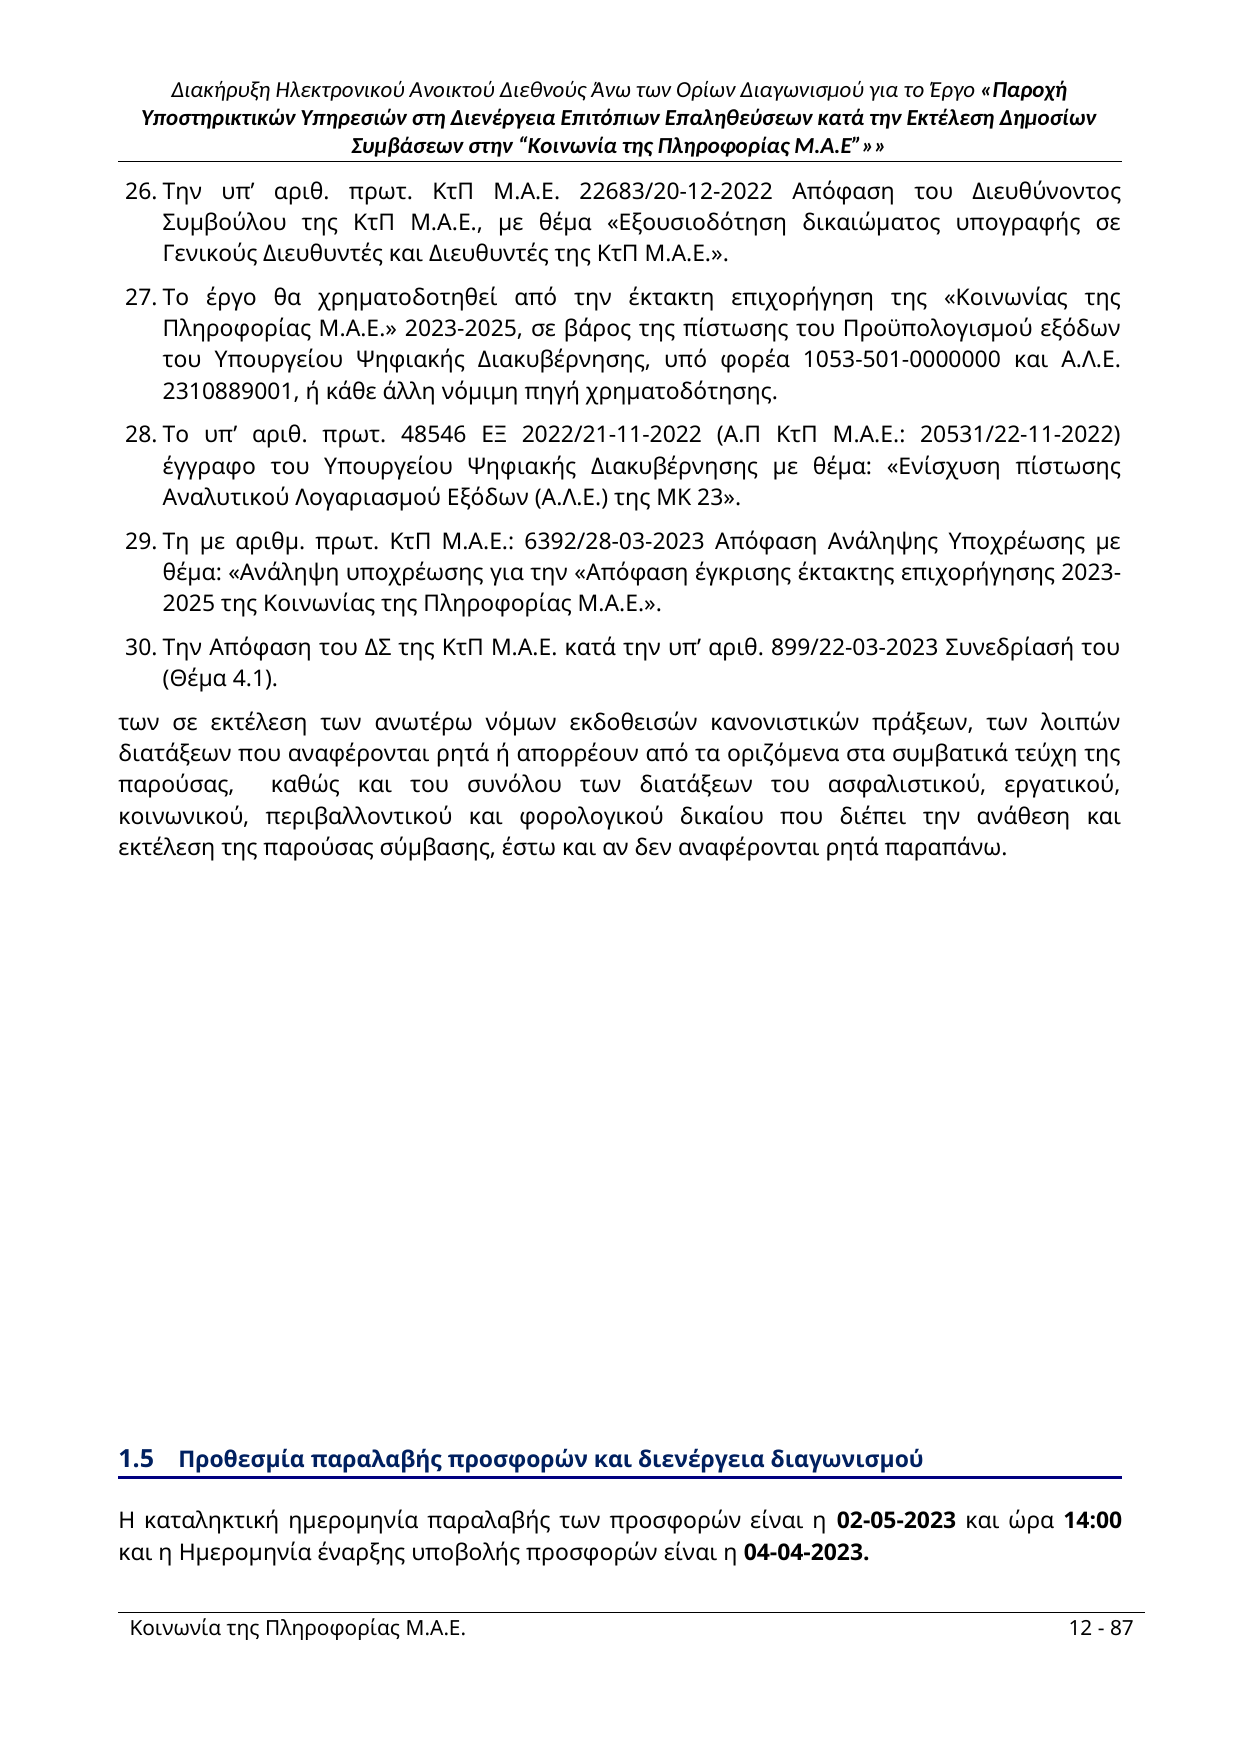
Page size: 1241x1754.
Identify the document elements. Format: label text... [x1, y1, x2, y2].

subtitle Προθεσμία παραλαβής προσφορών και διενέργεια διαγωνισμού [118, 1440, 1122, 1476]
list Την Απόφαση του ΔΣ της ΚτΠ Μ.Α.Ε. κατά την υπ’ αριθ. 899/22-03-2023 Συνεδρίασή του (Θέμα 4.1). [125, 631, 1122, 693]
text των σε εκτέλεση των ανωτέρω νόμων εκδοθεισών κανονιστικών πράξεων, των λοιπών διατάξεων που αναφέρονται ρητά ή απορρέουν από τα οριζόμενα στα συμβατικά τεύχη της παρούσας, καθώς και του συνόλου των διατάξεων του ασφαλιστικού, εργατικού, κοινωνικού, περιβαλλοντικού και φορολογικού δικαίου που διέπει την ανάθεση και εκτέλεση της παρούσας σύμβασης, έστω και αν δεν αναφέρονται ρητά παραπάνω. [118, 706, 1122, 862]
list Το έργο θα χρηματοδοτηθεί από την έκτακτη επιχορήγηση της «Κοινωνίας της Πληροφορίας Μ.Α.Ε.» 2023-2025, σε βάρος της πίστωσης του Προϋπολογισμού εξόδων του Υπουργείου Ψηφιακής Διακυβέρνησης, υπό φορέα 1053-501-0000000 και Α.Λ.Ε. 2310889001, ή κάθε άλλη νόμιμη πηγή χρηματοδότησης. [125, 281, 1122, 406]
text Η καταληκτική ημερομηνία παραλαβής των προσφορών είναι η 02-05-2023 και ώρα 14:00 και η Ημερομηνία έναρξης υποβολής προσφορών είναι η 04-04-2023. [118, 1504, 1122, 1567]
list Το υπ’ αριθ. πρωτ. 48546 ΕΞ 2022/21-11-2022 (Α.Π ΚτΠ Μ.Α.Ε.: 20531/22-11-2022) έγγραφο του Υπουργείου Ψηφιακής Διακυβέρνησης με θέμα: «Ενίσχυση πίστωσης Αναλυτικού Λογαριασμού Εξόδων (Α.Λ.Ε.) της ΜΚ 23». [125, 418, 1122, 512]
list Τη με αριθμ. πρωτ. ΚτΠ Μ.Α.Ε.: 6392/28-03-2023 Απόφαση Ανάληψης Υποχρέωσης με θέμα: «Ανάληψη υποχρέωσης για την «Απόφαση έγκρισης έκτακτης επιχορήγησης 2023-2025 της Κοινωνίας της Πληροφορίας Μ.Α.Ε.». [125, 525, 1122, 618]
list Την υπ’ αριθ. πρωτ. ΚτΠ Μ.Α.Ε. 22683/20-12-2022 Απόφαση του Διευθύνοντος Συμβούλου της ΚτΠ Μ.Α.Ε., με θέμα «Εξουσιοδότηση δικαιώματος υπογραφής σε Γενικούς Διευθυντές και Διευθυντές της ΚτΠ Μ.Α.Ε.». [125, 175, 1122, 268]
